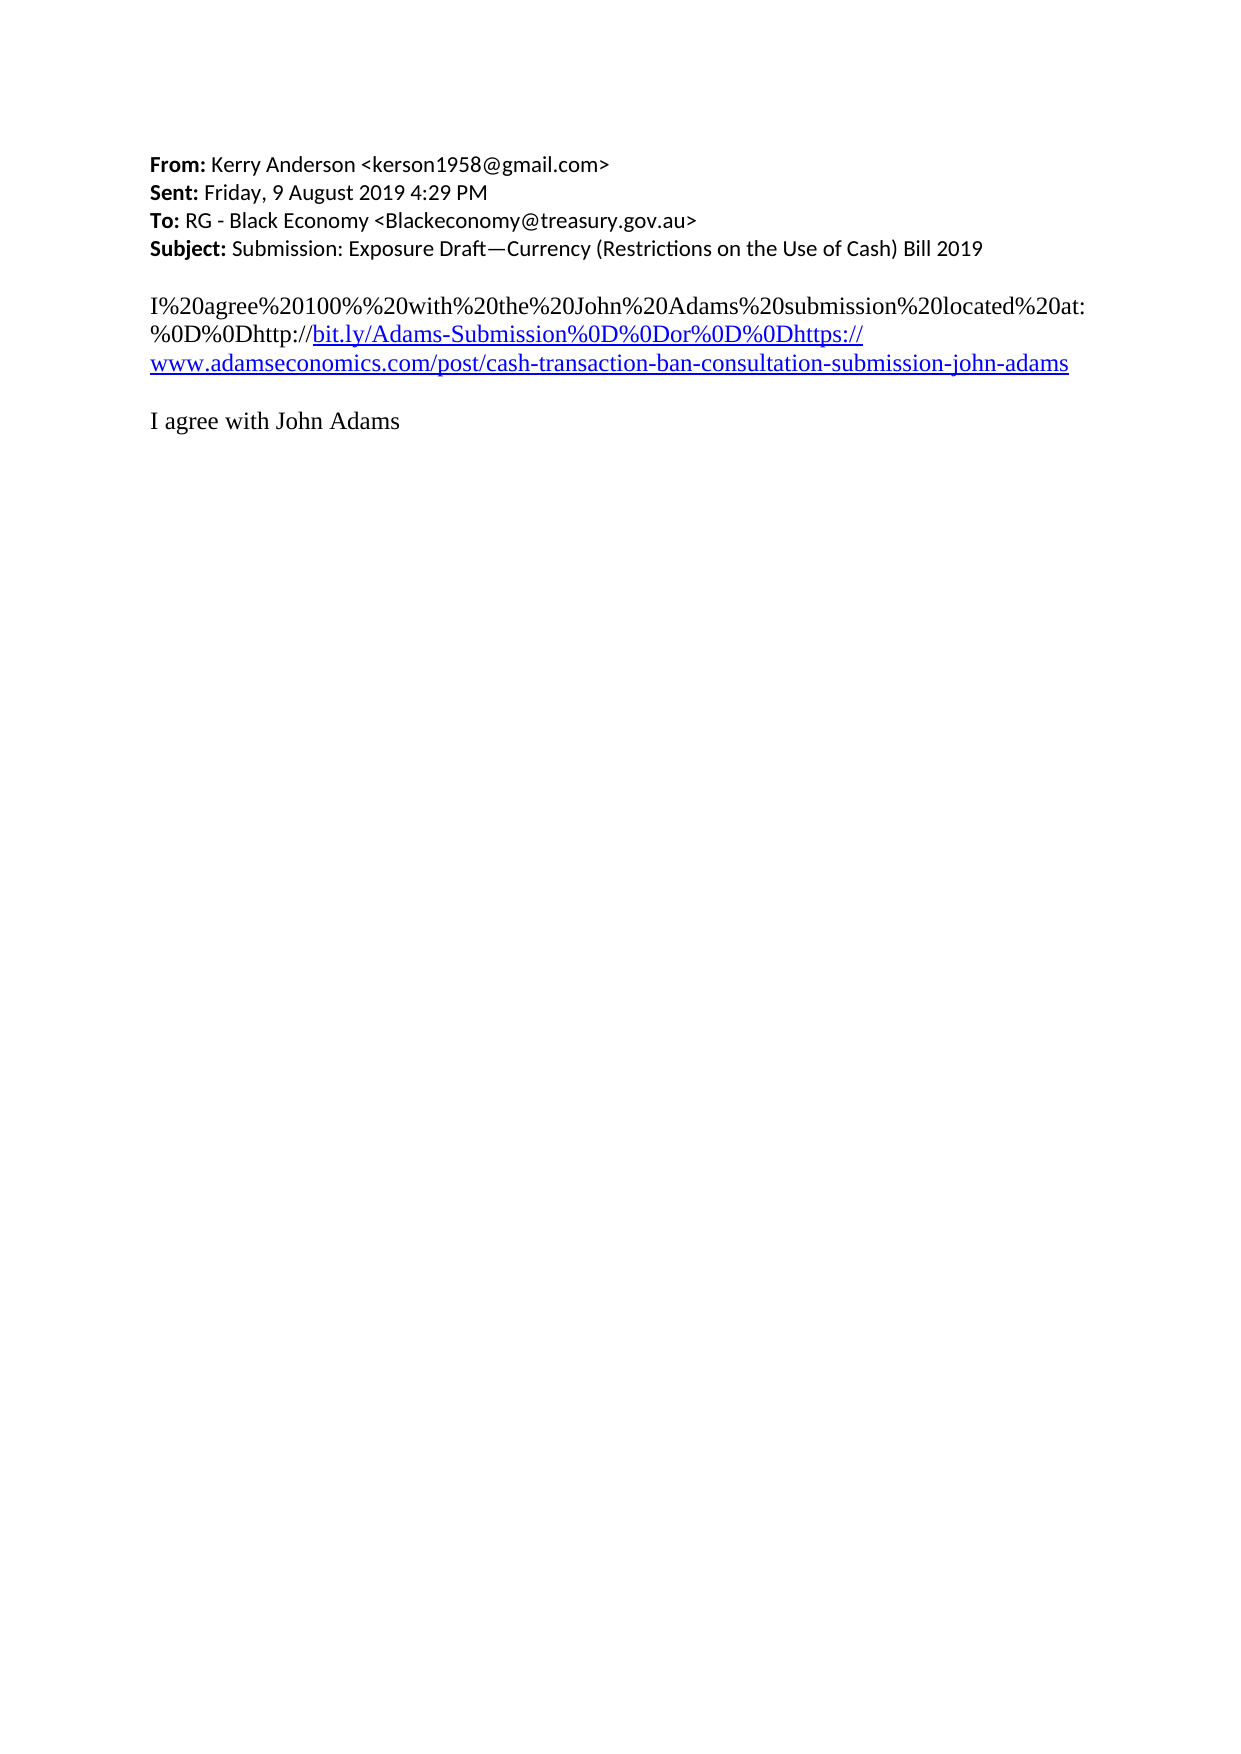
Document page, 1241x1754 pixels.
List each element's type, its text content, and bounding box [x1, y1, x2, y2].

text I agree with John Adams [150, 406, 1090, 434]
text From: Kerry Anderson <kerson1958@gmail.com> Sent: Friday, 9 August 2019 4:29 PM To: RG - Black Economy <Blackeconomy@treasury.gov.au> Subject: Submission: Exposure Draft—Currency (Restrictions on the Use of Cash) Bill 2019 [150, 150, 1090, 262]
text I%20agree%20100%%20with%20the%20John%20Adams%20submission%20located%20at:%0D%0Dhttp://bit.ly/Adams-Submission%0D%0Dor%0D%0Dhttps://www.adamseconomics.com/post/cash-transaction-ban-consultation-submission-john-adams [150, 291, 1090, 377]
